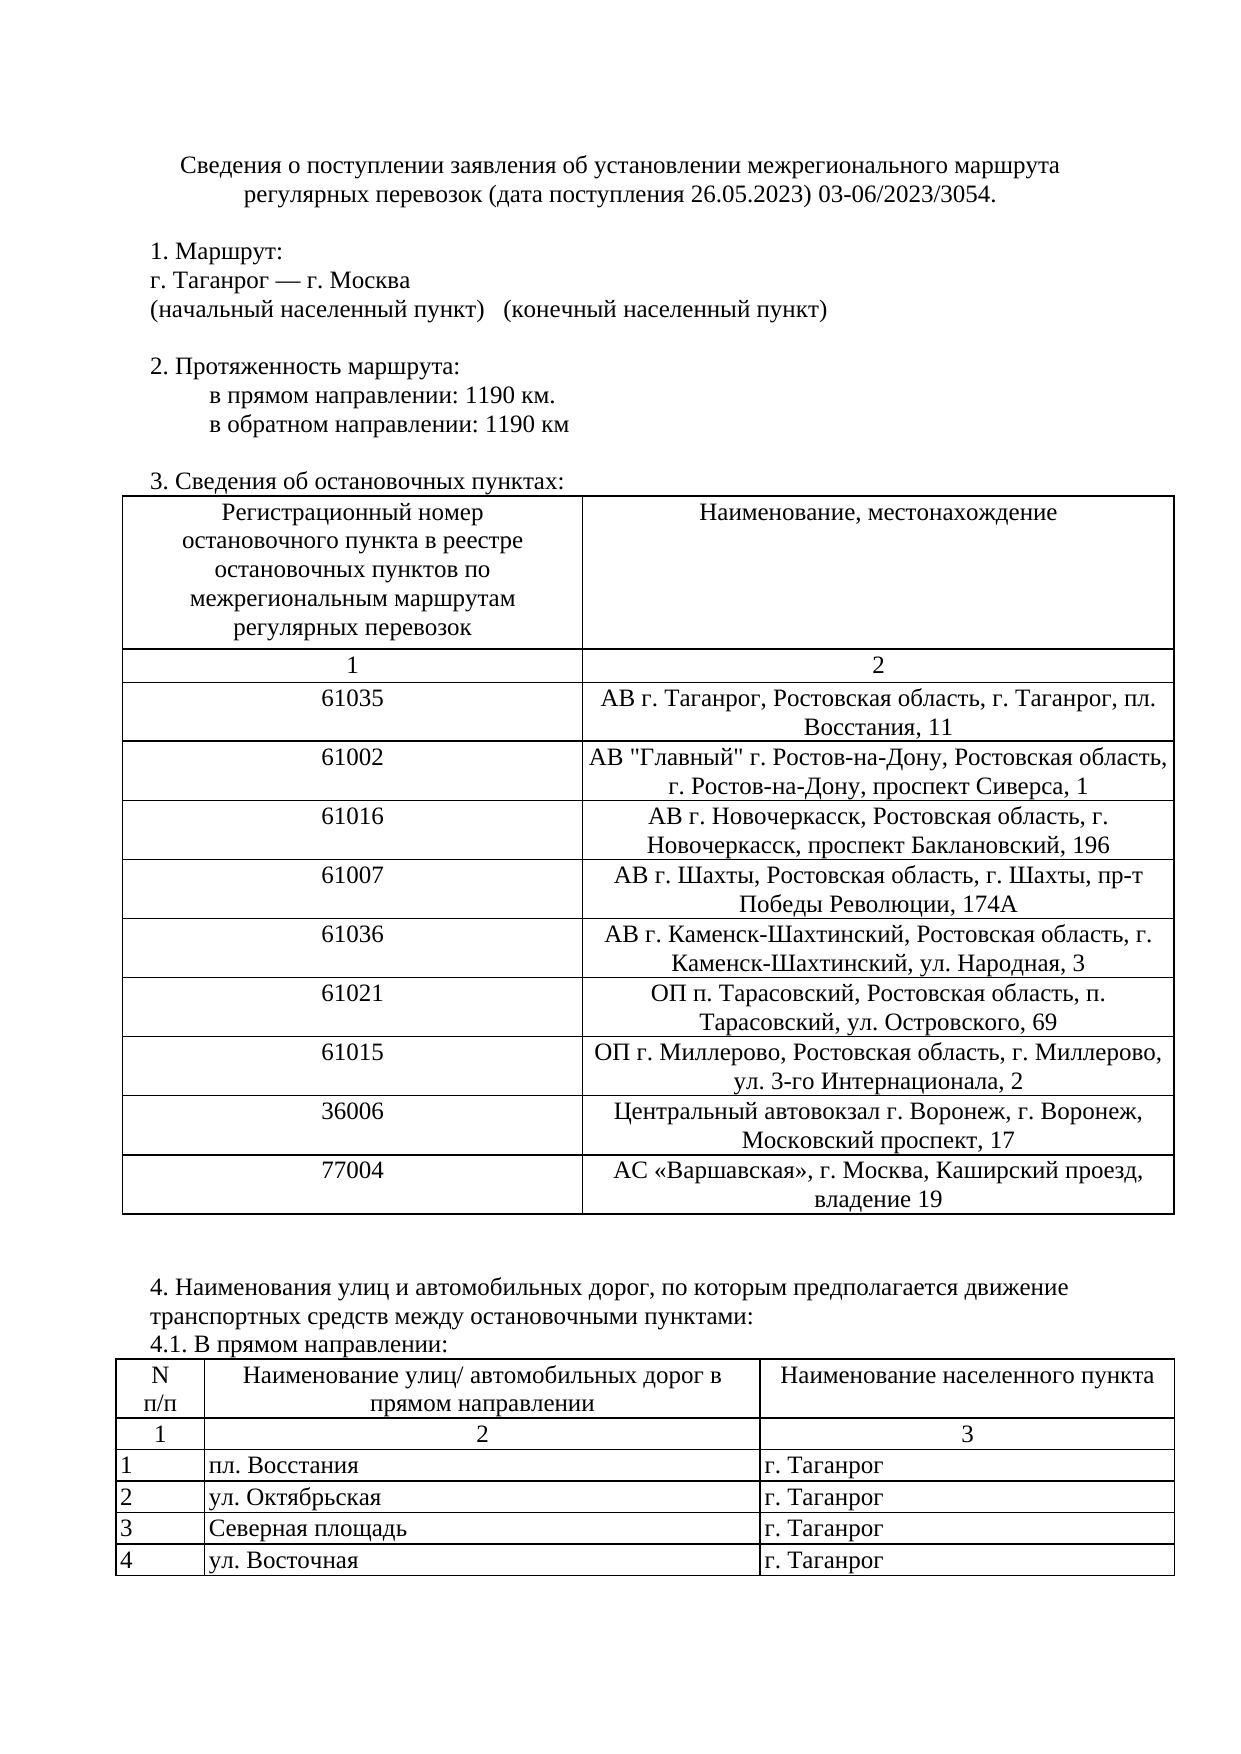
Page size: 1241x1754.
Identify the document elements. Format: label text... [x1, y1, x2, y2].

table_cell ул. Октябрьская [205, 1482, 759, 1512]
text 1. Маршрут: [150, 236, 1090, 265]
table_cell 4 [117, 1545, 204, 1574]
table_cell АВ г. Новочеркасск, Ростовская область, г. Новочеркасск, проспект Баклановский, 196 [583, 801, 1173, 858]
table_cell г. Таганрог [761, 1545, 1174, 1574]
text 3. Сведения об остановочных пунктах: [150, 466, 1090, 495]
table_cell 2 [583, 650, 1173, 681]
table_cell пл. Восстания [205, 1450, 759, 1480]
text (начальный населенный пункт) (конечный населенный пункт) [150, 294, 1090, 322]
table_cell АС «Варшавская», г. Москва, Каширский проезд, владение 19 [583, 1156, 1173, 1213]
table_cell 1 [123, 650, 582, 681]
table_cell Северная площадь [205, 1513, 759, 1543]
table_header N п/п [117, 1360, 204, 1417]
text в обратном направлении: 1190 км [150, 409, 1090, 437]
table_cell ОП г. Миллерово, Ростовская область, г. Миллерово, ул. 3-го Интернационала, 2 [583, 1037, 1173, 1095]
table_cell 3 [117, 1513, 204, 1543]
table_cell Центральный автовокзал г. Воронеж, г. Воронеж, Московский проспект, 17 [583, 1096, 1173, 1154]
table_cell 61016 [123, 801, 582, 858]
table_cell 1 [117, 1450, 204, 1480]
table_cell г. Таганрог [761, 1450, 1174, 1480]
table_cell АВ г. Таганрог, Ростовская область, г. Таганрог, пл. Восстания, 11 [583, 683, 1173, 740]
text 4. Наименования улиц и автомобильных дорог, по которым предполагается движение транспортных средств между остановочными пунктами: [150, 1272, 1090, 1329]
table_cell 61036 [123, 919, 582, 977]
table_cell 61007 [123, 860, 582, 918]
table_header Наименование населенного пункта [761, 1360, 1174, 1417]
table_cell г. Таганрог [761, 1482, 1174, 1512]
table_cell 61002 [123, 742, 582, 799]
table_cell 36006 [123, 1096, 582, 1154]
text в прямом направлении: 1190 км. [150, 380, 1090, 409]
table_cell г. Таганрог [761, 1513, 1174, 1543]
text 4.1. В прямом направлении: [150, 1329, 1090, 1358]
table_header Наименование улиц/ автомобильных дорог в прямом направлении [205, 1360, 759, 1417]
table_cell 61021 [123, 978, 582, 1036]
table_cell АВ г. Шахты, Ростовская область, г. Шахты, пр-т Победы Революции, 174А [583, 860, 1173, 918]
text 2. Протяженность маршрута: [150, 351, 1090, 380]
text Сведения о поступлении заявления об установлении межрегионального маршрута регулярных перевозок (дата поступления 26.05.2023) 03-06/2023/3054. [150, 150, 1090, 207]
text г. Таганрог — г. Москва [150, 265, 1090, 294]
table_cell 2 [205, 1419, 759, 1449]
table_header Регистрационный номер остановочного пункта в реестре остановочных пунктов по межрегиональным маршрутам регулярных перевозок [123, 497, 582, 648]
table_cell ул. Восточная [205, 1545, 759, 1574]
table_cell 1 [117, 1419, 204, 1449]
table_cell 3 [761, 1419, 1174, 1449]
table_cell 61035 [123, 683, 582, 740]
table_cell ОП п. Тарасовский, Ростовская область, п. Тарасовский, ул. Островского, 69 [583, 978, 1173, 1036]
table_cell АВ "Главный" г. Ростов-на-Дону, Ростовская область, г. Ростов-на-Дону, проспект Сиверса, 1 [583, 742, 1173, 799]
table_cell АВ г. Каменск-Шахтинский, Ростовская область, г. Каменск-Шахтинский, ул. Народная, 3 [583, 919, 1173, 977]
table_header Наименование, местонахождение [583, 497, 1173, 648]
table_cell 2 [117, 1482, 204, 1512]
table_cell 77004 [123, 1156, 582, 1213]
table_cell 61015 [123, 1037, 582, 1095]
